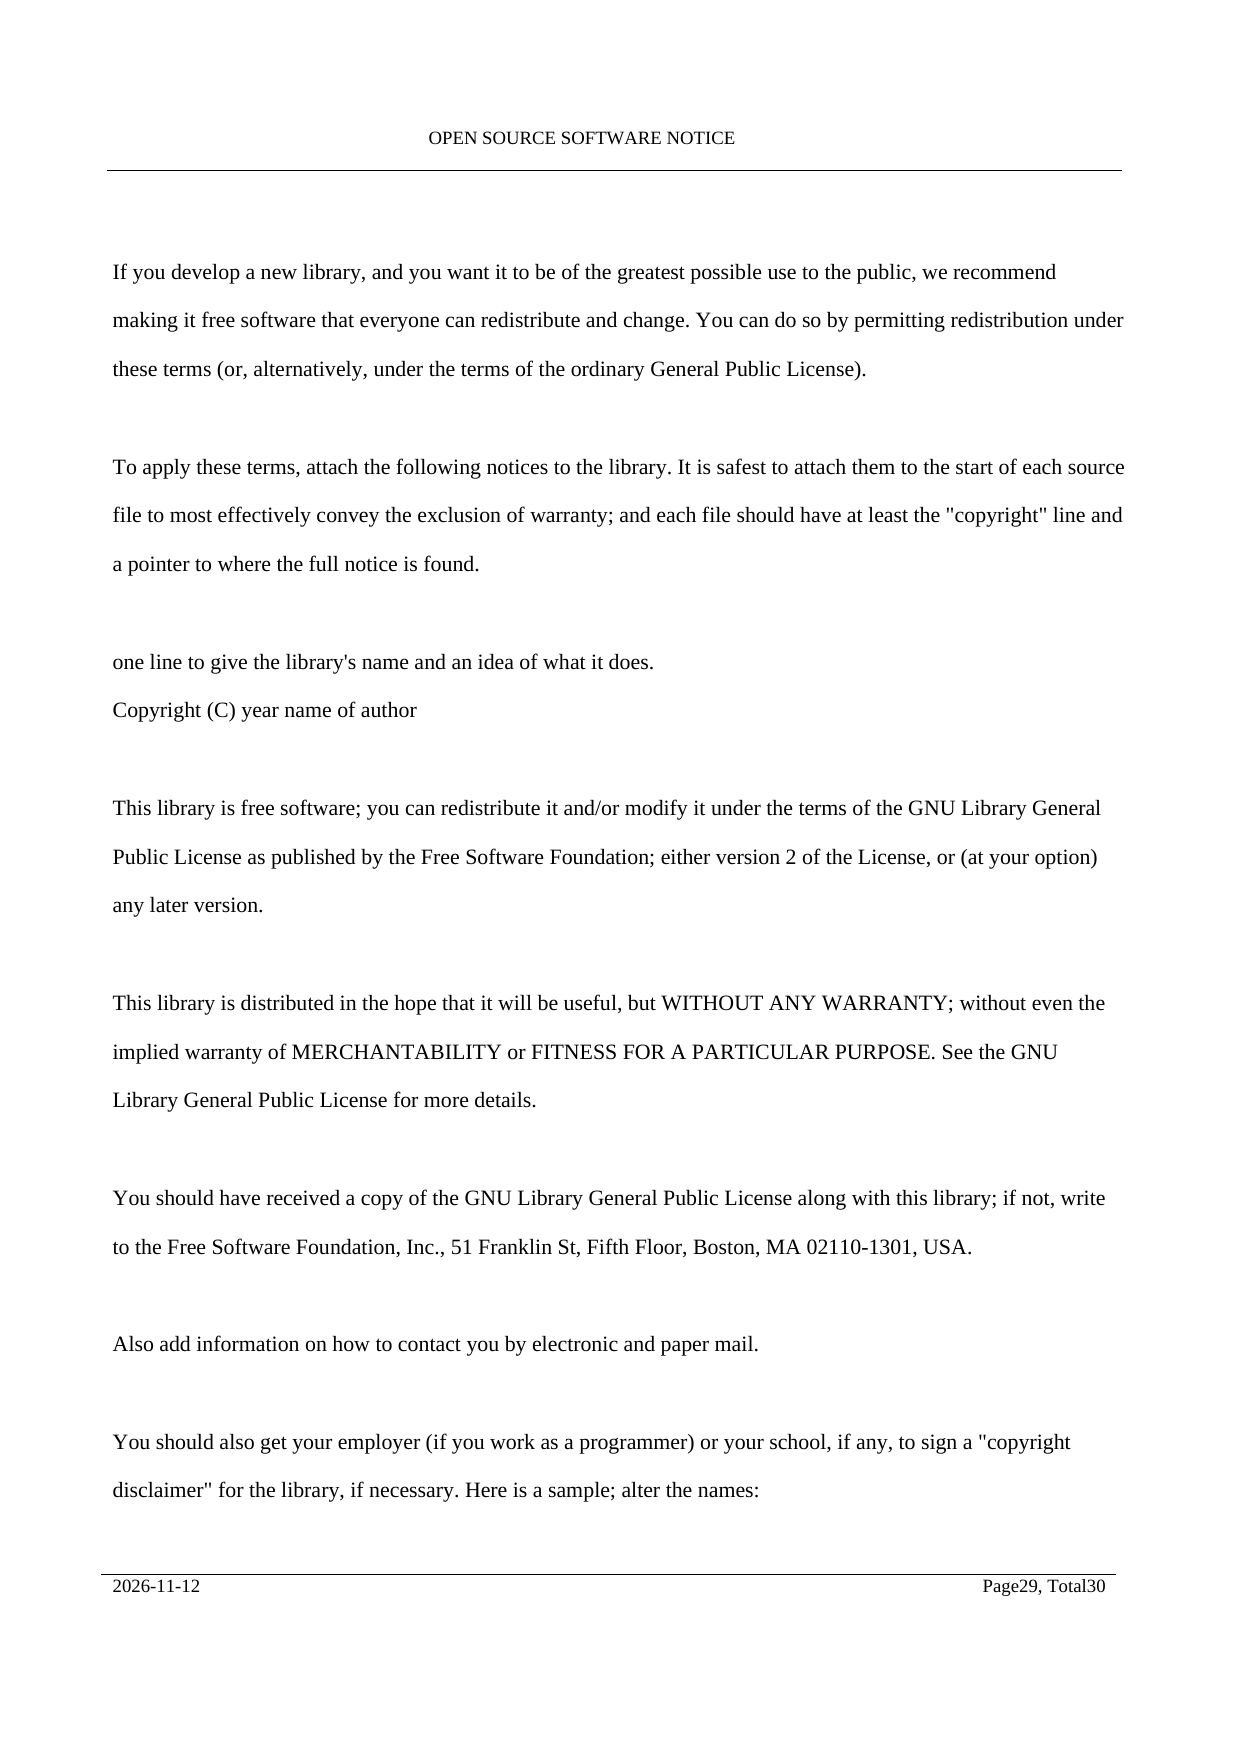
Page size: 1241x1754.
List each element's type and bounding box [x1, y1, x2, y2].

text [112, 206, 1128, 1506]
